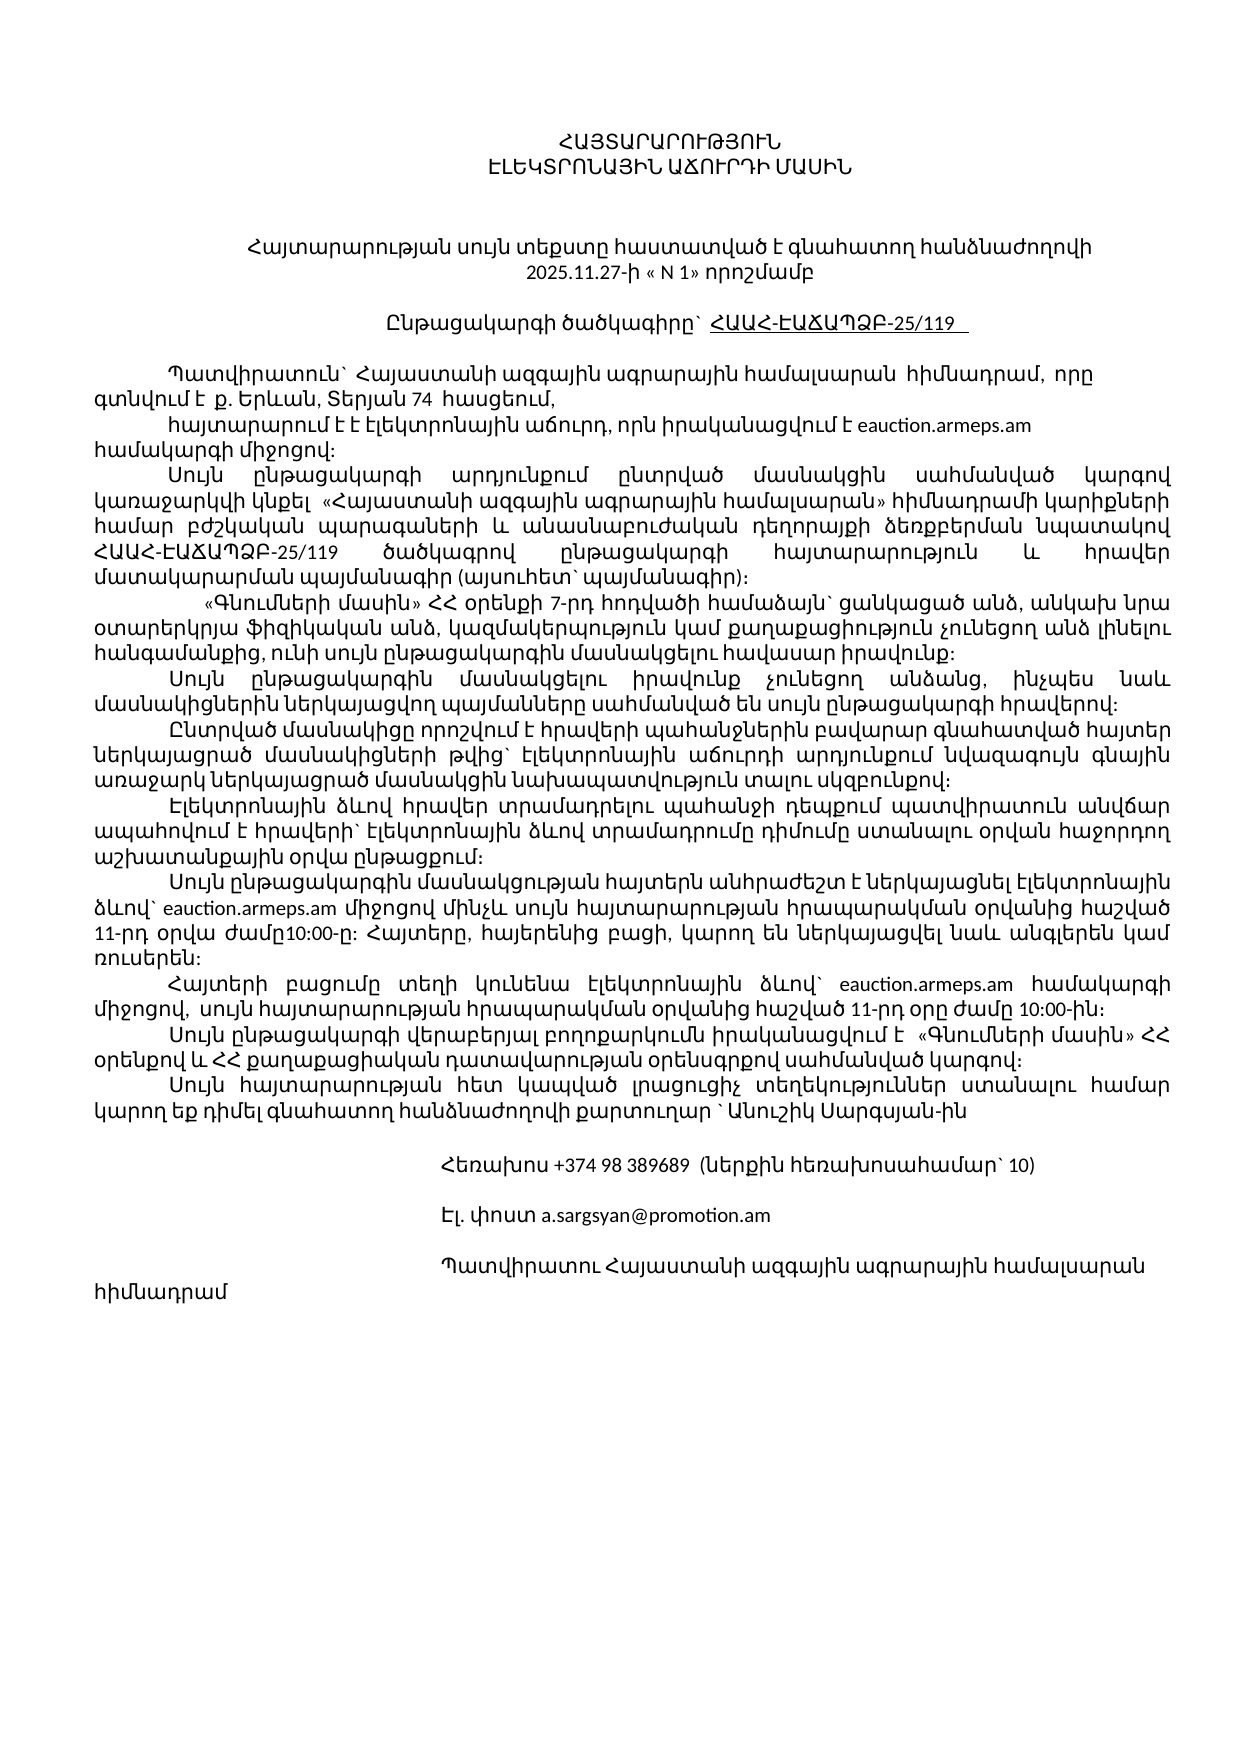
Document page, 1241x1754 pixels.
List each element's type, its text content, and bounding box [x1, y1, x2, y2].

text Սույն ընթացակարգի արդյունքում ընտրված մասնակցին սահմանված կարգով կառաջարկվի կնքել «Հայաստանի ազգային ագրարային համալսարան» հիմնադրամի կարիքների համար բժշկական պարագաների և անասնաբուժական դեղորայքի ձեռքբերման նպատակով ՀԱԱՀ-ԷԱՃԱՊՁԲ-25/119 ծածկագրով ընթացակարգի հայտարարություն և հրավեր մատակարարման պայմանագիր (այսուհետ` պայմանագիր)։ [94, 463, 1171, 590]
text Էլեկտրոնային ձևով հրավեր տրամադրելու պահանջի դեպքում պատվիրատուն անվճար ապահովում է հրավերի` էլեկտրոնային ձևով տրամադրումը դիմումը ստանալու օրվան հաջորդող աշխատանքային օրվա ընթացքում։ [94, 793, 1171, 869]
text հայտարարում է է էլեկտրոնային աճուրդ, որն իրականացվում է eauction.armeps.am համակարգի միջոցով: [94, 412, 1171, 463]
text Էլ. փոստ a.sargsyan@promotion.am [94, 1203, 1171, 1228]
text Պատվիրատու Հայաստանի ազգային ագրարային համալսարան հիմնադրամ [94, 1253, 1171, 1304]
text Հայտերի բացումը տեղի կունենա էլեկտրոնային ձևով` eauction.armeps.am համակարգի միջոցով, սույն հայտարարության հրապարակման օրվանից հաշված 11-րդ օրը ժամը 10:00-ին։ [94, 971, 1171, 1022]
text ԷԼԵԿՏՐՈՆԱՅԻՆ ԱՃՈՒՐԴԻ ՄԱՍԻՆ [94, 154, 1171, 180]
text Ընթացակարգի ծածկագիրը` ՀԱԱՀ-ԷԱՃԱՊՁԲ-25/119 [94, 310, 1171, 336]
text Սույն ընթացակարգին մասնակցության հայտերն անհրաժեշտ է ներկայացնել էլեկտրոնային ձևով` eauction.armeps.am միջոցով մինչև սույն հայտարարության հրապարակման օրվանից հաշված 11-րդ օրվա ժամը10:00-ը: Հայտերը, հայերենից բացի, կարող են ներկայացվել նաև անգլերեն կամ ռուսերեն: [94, 869, 1171, 971]
text Հայտարարության սույն տեքստը հաստատված է գնահատող հանձնաժողովի [94, 234, 1171, 259]
text Սույն ընթացակարգի վերաբերյալ բողոքարկումն իրականացվում է «Գնումների մասին» ՀՀ օրենքով և ՀՀ քաղաքացիական դատավարության օրենսգրքով սահմանված կարգով։ [94, 1022, 1171, 1073]
text «Գնումների մասին» ՀՀ օրենքի 7-րդ հոդվածի համաձայն` ցանկացած անձ, անկախ նրա օտարերկրյա ֆիզիկական անձ, կազմակերպություն կամ քաղաքացիություն չունեցող անձ լինելու հանգամանքից, ունի սույն ընթացակարգին մասնակցելու հավասար իրավունք: [94, 590, 1171, 666]
text Սույն ընթացակարգին մասնակցելու իրավունք չունեցող անձանց, ինչպես նաև մասնակիցներին ներկայացվող պայմանները սահմանված են սույն ընթացակարգի հրավերով: [94, 666, 1171, 717]
text Հեռախոս +374 98 389689 (ներքին հեռախոսահամար` 10) [94, 1152, 1171, 1177]
text Սույն հայտարարության հետ կապված լրացուցիչ տեղեկություններ ստանալու համար կարող եք դիմել գնահատող հանձնաժողովի քարտուղար ` Անուշիկ Սարգսյան-ին [94, 1073, 1171, 1123]
text ՀԱՅՏԱՐԱՐՈՒԹՅՈՒՆ [94, 129, 1171, 154]
text 2025.11.27 -ի « N 1» որոշմամբ [94, 259, 1171, 285]
text Ընտրված մասնակիցը որոշվում է հրավերի պահանջներին բավարար գնահատված հայտեր ներկայացրած մասնակիցների թվից` էլեկտրոնային աճուրդի արդյունքում նվազագույն գնային առաջարկ ներկայացրած մասնակցին նախապատվություն տալու սկզբունքով։ [94, 717, 1171, 793]
text Պատվիրատուն` Հայաստանի ազգային ագրարային համալսարան հիմնադրամ , որը գտնվում է ք. Երևան, Տերյան 74 հասցեում, [94, 361, 1171, 412]
